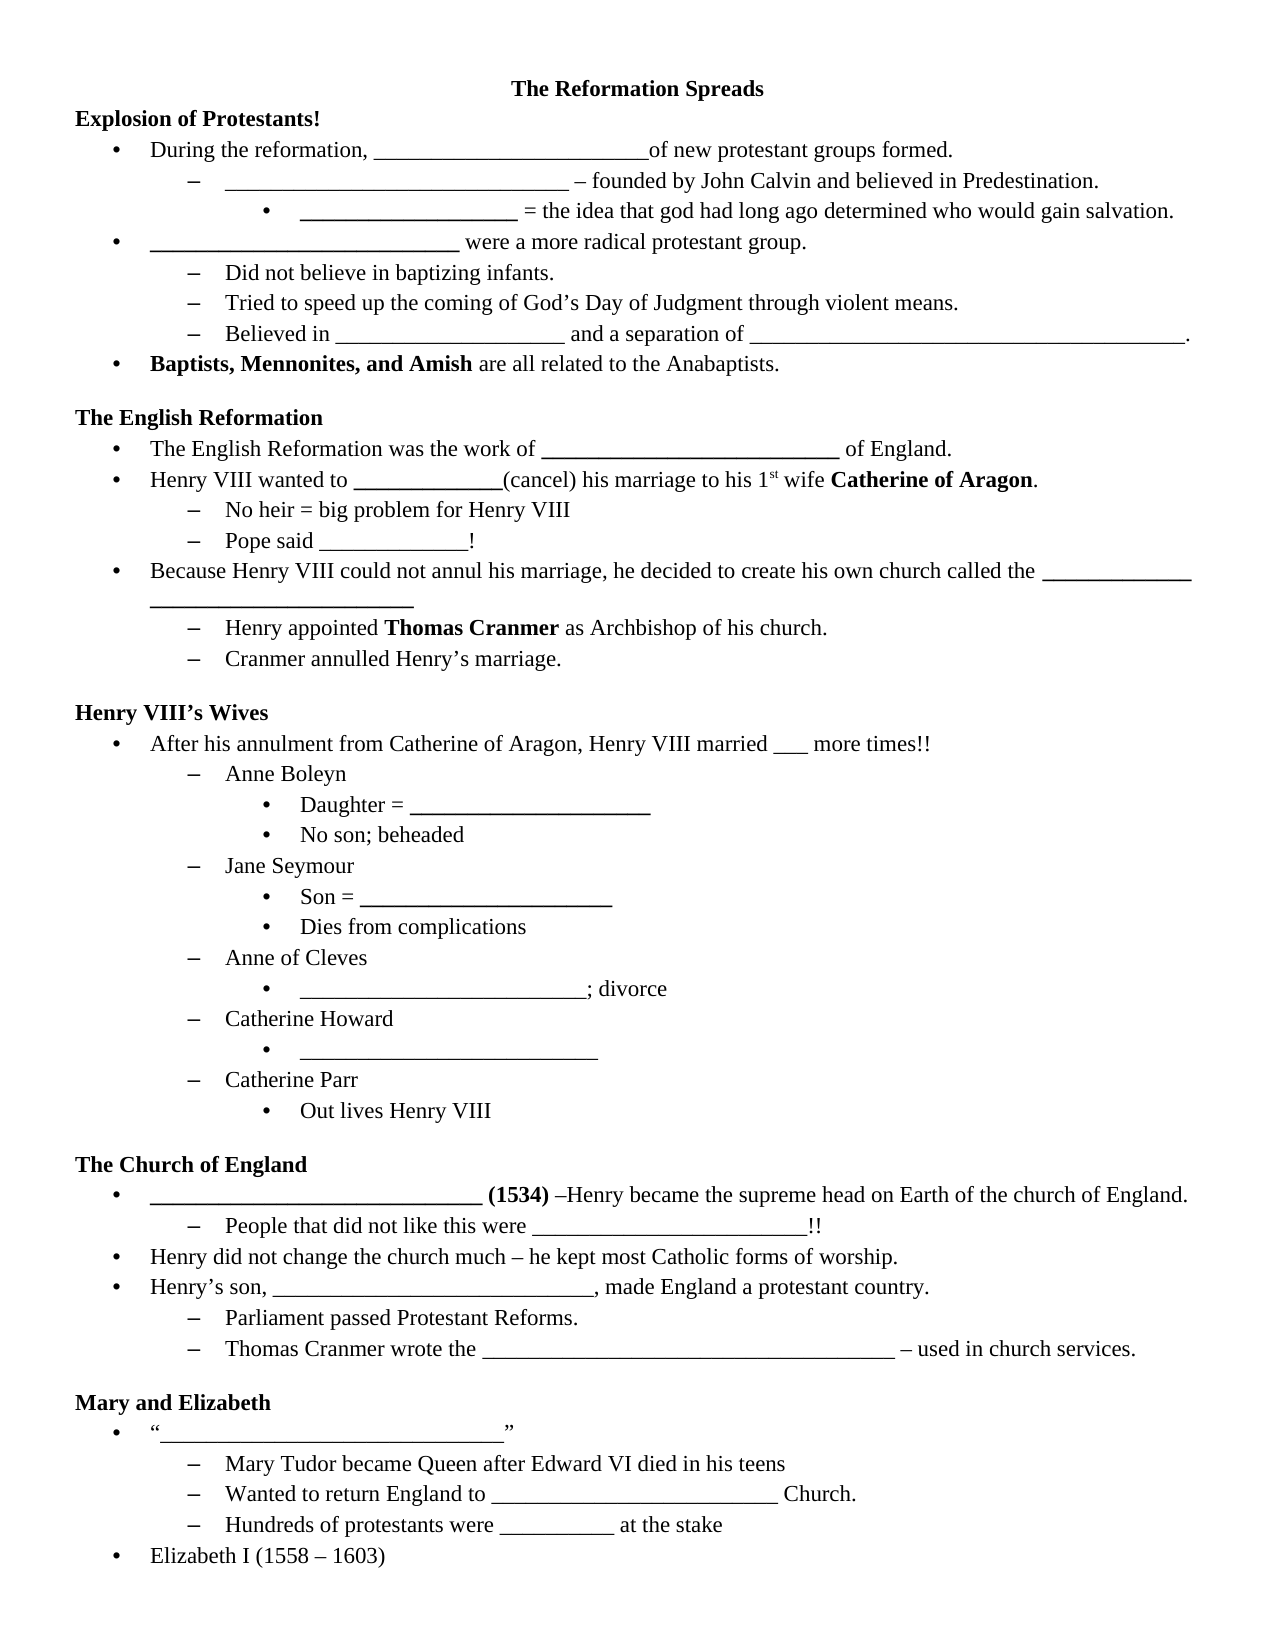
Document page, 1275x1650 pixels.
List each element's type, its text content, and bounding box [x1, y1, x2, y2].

list Thomas Cranmer wrote the ____________________________________ – used in church services. [187, 1334, 1200, 1361]
list __________________________ [262, 1036, 1200, 1062]
list Henry’s son, ____________________________, made England a protestant country. [112, 1273, 1200, 1300]
list Parliament passed Protestant Reforms. [187, 1304, 1200, 1330]
list Cranmer annulled Henry’s marriage. [187, 645, 1200, 671]
list Anne of Cleves [187, 944, 1200, 970]
list Hundreds of protestants were __________ at the stake [187, 1511, 1200, 1537]
text Mary and Elizabeth [75, 1388, 1200, 1415]
list _____________________________ (1534) –Henry became the supreme head on Earth of the church of England. [112, 1181, 1200, 1208]
list ___________________ = the idea that god had long ago determined who would gain salvation. [262, 197, 1200, 224]
list No heir = big problem for Henry VIII [187, 496, 1200, 523]
list People that did not like this were ________________________!! [187, 1212, 1200, 1238]
list Henry did not change the church much – he kept most Catholic forms of worship. [112, 1243, 1200, 1269]
list Dies from complications [262, 913, 1200, 940]
list Henry appointed Thomas Cranmer as Archbishop of his church. [187, 614, 1200, 641]
text The English Reformation [75, 404, 1200, 431]
list Did not believe in baptizing infants. [187, 258, 1200, 285]
list Son = ______________________ [262, 883, 1200, 909]
list “______________________________” [112, 1419, 1200, 1446]
list Baptists, Mennonites, and Amish are all related to the Anabaptists. [112, 350, 1200, 377]
text Explosion of Protestants! [75, 106, 1200, 132]
list _________________________; divorce [262, 974, 1200, 1001]
list After his annulment from Catherine of Aragon, Henry VIII married ___ more times!! [112, 729, 1200, 756]
list Out lives Henry VIII [262, 1097, 1200, 1123]
list Pope said _____________! [187, 527, 1200, 553]
text The Reformation Spreads [75, 75, 1200, 101]
list Because Henry VIII could not annul his marriage, he decided to create his own church called the _____________ _______________________ [112, 557, 1200, 610]
list Believed in ____________________ and a separation of ______________________________________. [187, 320, 1200, 346]
list Catherine Parr [187, 1066, 1200, 1093]
text The Church of England [75, 1151, 1200, 1177]
list No son; beheaded [262, 821, 1200, 848]
list Mary Tudor became Queen after Edward VI died in his teens [187, 1450, 1200, 1476]
list Catherine Howard [187, 1005, 1200, 1032]
list ______________________________ – founded by John Calvin and believed in Predestination. [187, 167, 1200, 193]
list Tried to speed up the coming of God’s Day of Judgment through violent means. [187, 289, 1200, 316]
list Jane Seymour [187, 852, 1200, 878]
list Daughter = _____________________ [262, 791, 1200, 817]
list The English Reformation was the work of __________________________ of England. [112, 435, 1200, 461]
text Henry VIII’s Wives [75, 699, 1200, 725]
list Wanted to return England to _________________________ Church. [187, 1480, 1200, 1507]
list Elizabeth I (1558 – 1603) [112, 1542, 1200, 1568]
list ___________________________ were a more radical protestant group. [112, 228, 1200, 254]
list During the reformation, ________________________of new protestant groups formed. [112, 136, 1200, 162]
list Henry VIII wanted to _____________(cancel) his marriage to his 1st wife Catherine of Aragon. [112, 466, 1200, 492]
list Anne Boleyn [187, 760, 1200, 787]
